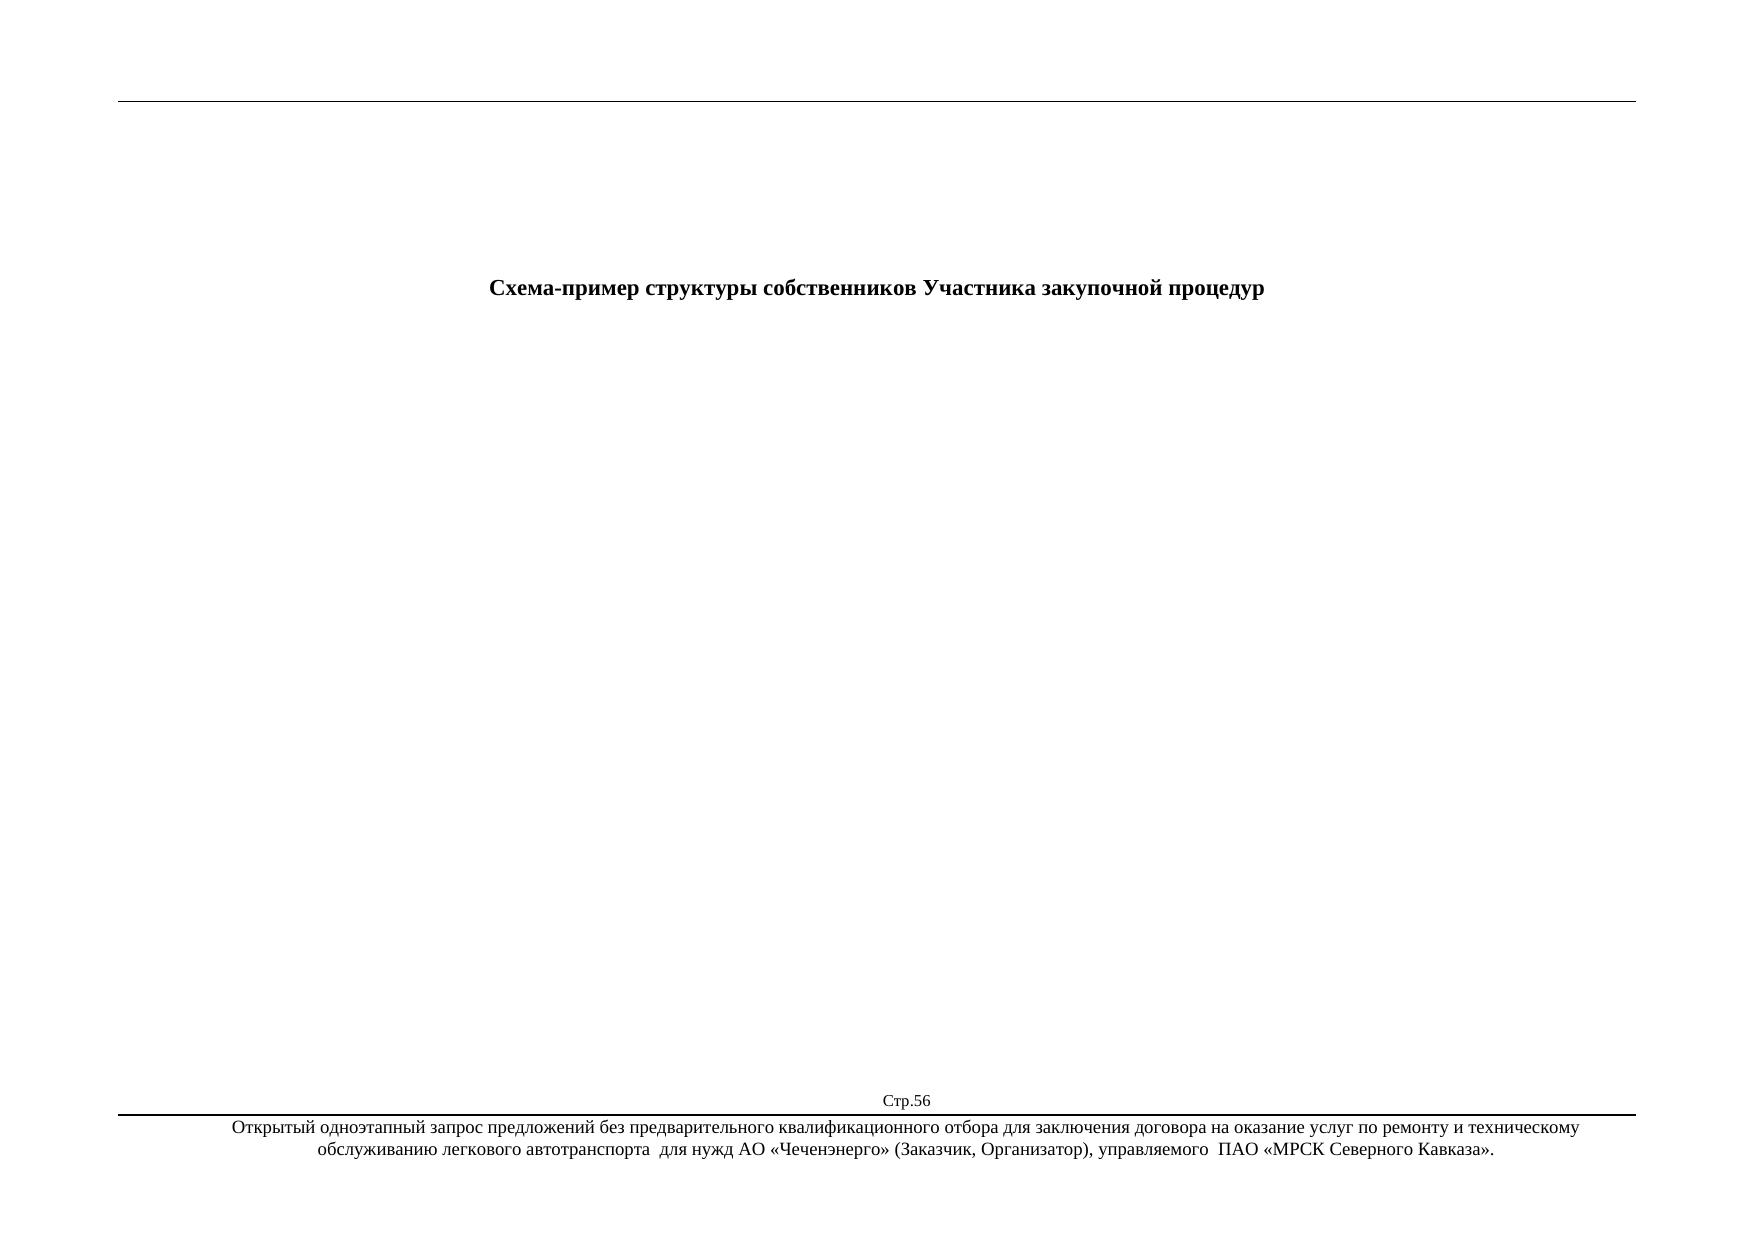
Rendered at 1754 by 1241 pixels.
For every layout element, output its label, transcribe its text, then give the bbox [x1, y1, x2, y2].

text Схема-пример структуры собственников Участника закупочной процедур [118, 274, 1636, 300]
